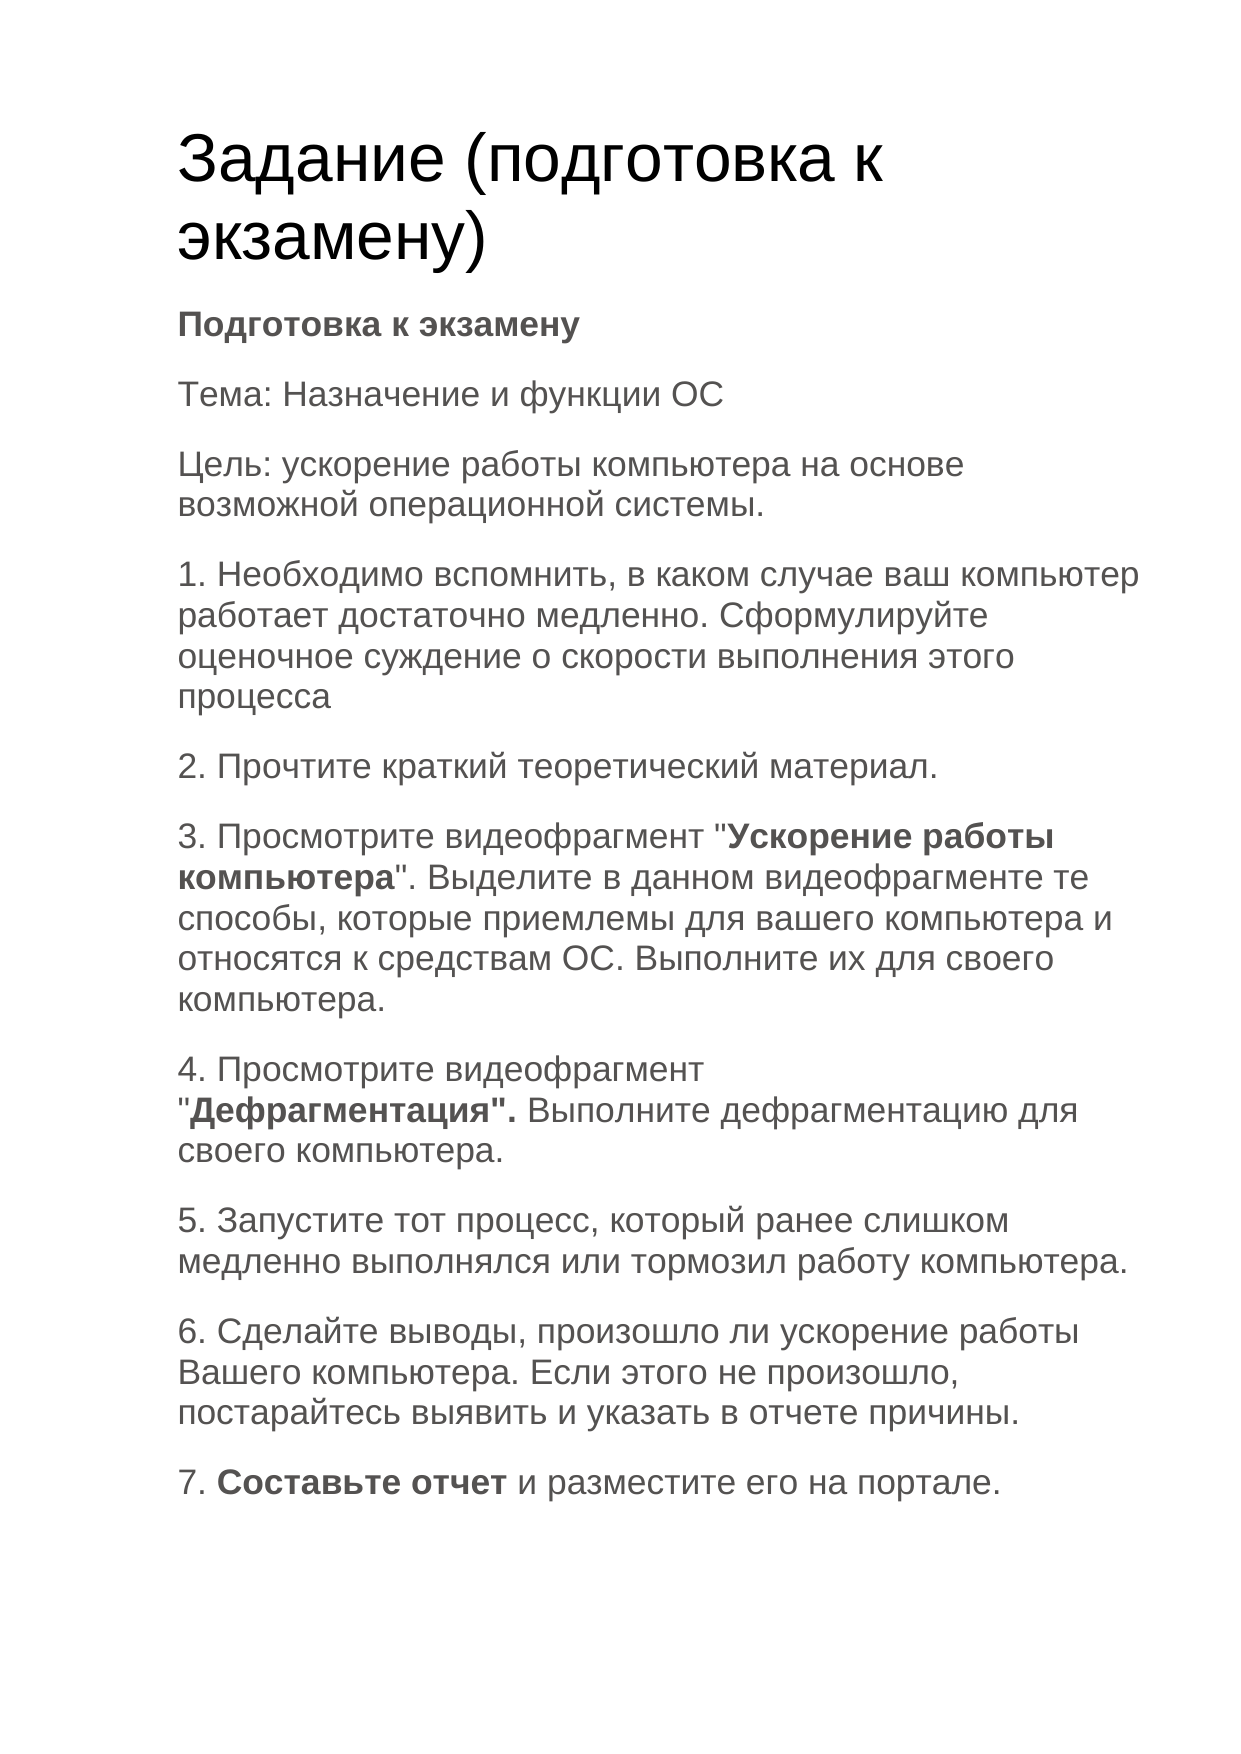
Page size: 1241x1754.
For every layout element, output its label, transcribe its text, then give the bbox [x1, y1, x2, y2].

text 7. Составьте отчет и разместите его на портале. [177, 1461, 1152, 1502]
text 4. Просмотрите видеофрагмент "Дефрагментация". Выполните дефрагментацию для своего компьютера. [177, 1048, 1152, 1170]
text 2. Прочтите краткий теоретический материал. [177, 745, 1152, 786]
text 3. Просмотрите видеофрагмент "Ускорение работы компьютера". Выделите в данном видеофрагменте те способы, которые приемлемы для вашего компьютера и относятся к средствам ОС. Выполните их для своего компьютера. [177, 815, 1152, 1019]
text 1. Необходимо вспомнить, в каком случае ваш компьютер работает достаточно медленно. Сформулируйте оценочное суждение о скорости выполнения этого процесса [177, 553, 1152, 716]
text Подготовка к экзамену [177, 303, 1152, 344]
text Задание (подготовка к экзамену) [177, 118, 1152, 274]
text Цель: ускорение работы компьютера на основе возможной операционной системы. [177, 443, 1152, 524]
text 5. Запустите тот процесс, который ранее слишком медленно выполнялся или тормозил работу компьютера. [177, 1199, 1152, 1281]
text Тема: Назначение и функции ОС [177, 373, 1152, 413]
text 6. Сделайте выводы, произошло ли ускорение работы Вашего компьютера. Если этого не произошло, постарайтесь выявить и указать в отчете причины. [177, 1310, 1152, 1432]
